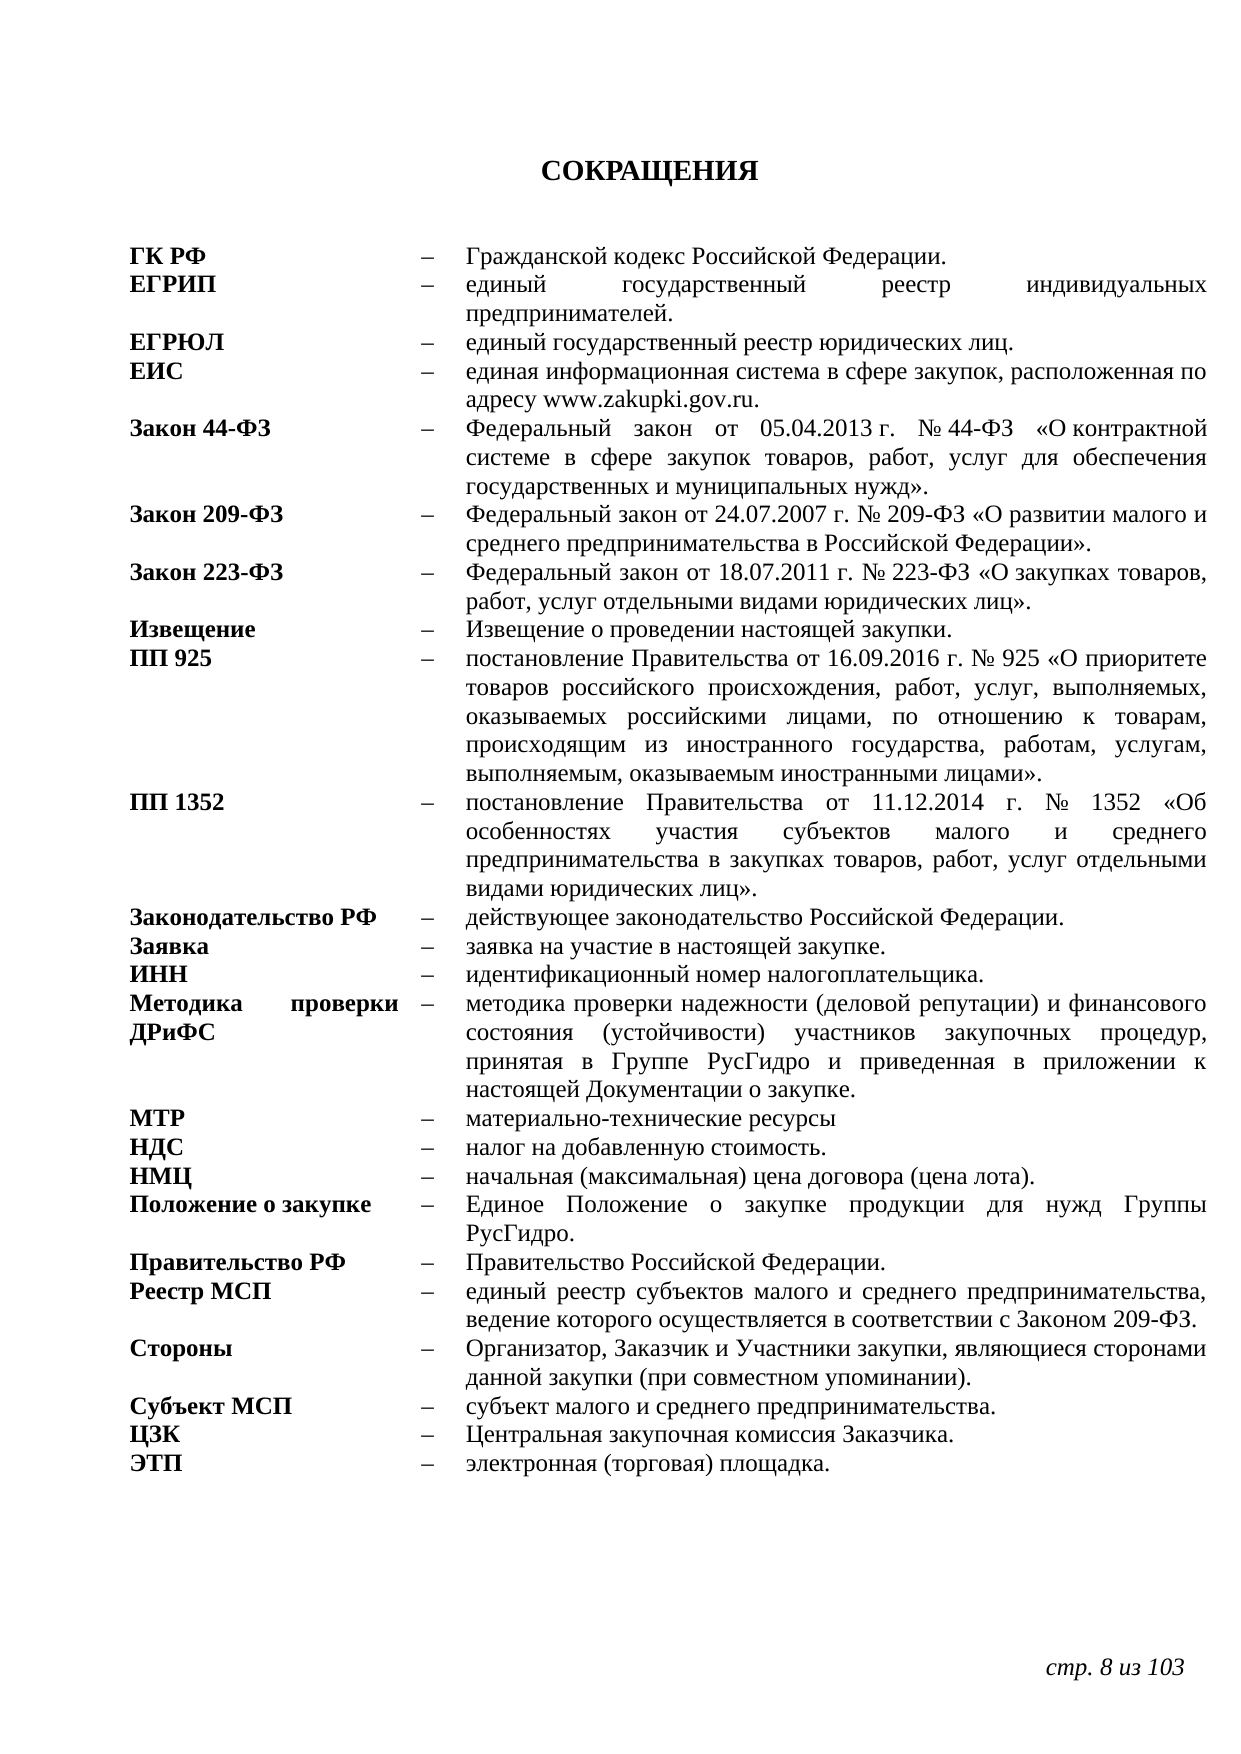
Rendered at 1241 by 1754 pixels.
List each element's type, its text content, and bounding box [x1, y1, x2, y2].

table_cell – [410, 1391, 454, 1419]
table_cell ЕИС [118, 356, 410, 413]
table_cell Закон 223-ФЗ [118, 557, 410, 614]
table_cell ПП 1352 [118, 787, 410, 902]
table_header Гражданской кодекс Российской Федерации. [454, 241, 1218, 269]
table_cell – [410, 988, 454, 1103]
table_cell Правительство РФ [118, 1247, 410, 1276]
table_header ГК РФ [118, 241, 410, 269]
table_cell – [410, 643, 454, 787]
table_cell идентификационный номер налогоплательщика. [454, 960, 1218, 988]
table_cell МТР [118, 1103, 410, 1132]
table_cell Организатор, Заказчик и Участники закупки, являющиеся сторонами данной закупки (при совместном упоминании). [454, 1333, 1218, 1391]
table_cell – [410, 902, 454, 931]
table_cell единый государственный реестр юридических лиц. [454, 327, 1218, 356]
table_cell Извещение [118, 615, 410, 643]
table_cell Федеральный закон от 24.07.2007 г. № 209-ФЗ «О развитии малого и среднего предпринимательства в Российской Федерации». [454, 500, 1218, 557]
table_cell – [410, 1103, 454, 1132]
table_cell единая информационная система в сфере закупок, расположенная по адресу www.zakupki.gov.ru. [454, 356, 1218, 413]
table_cell действующее законодательство Российской Федерации. [454, 902, 1218, 931]
table_cell постановление Правительства от 16.09.2016 г. № 925 «О приоритете товаров российского происхождения, работ, услуг, выполняемых, оказываемых российскими лицами, по отношению к товарам, происходящим из иностранного государства, работам, услугам, выполняемым, оказываемым иностранными лицами». [454, 643, 1218, 787]
table_cell Правительство Российской Федерации. [454, 1247, 1218, 1276]
table_cell – [410, 1448, 454, 1477]
table_cell ЭТП [118, 1448, 410, 1477]
table_cell Федеральный закон от 18.07.2011 г. № 223-ФЗ «О закупках товаров, работ, услуг отдельными видами юридических лиц». [454, 557, 1218, 614]
table_cell НДС [118, 1132, 410, 1161]
table_cell электронная (торговая) площадка. [454, 1448, 1218, 1477]
table_cell – [410, 356, 454, 413]
subtitle СОКРАЩЕНИЯ [118, 153, 1181, 187]
table_cell методика проверки надежности (деловой репутации) и финансового состояния (устойчивости) участников закупочных процедур, принятая в Группе РусГидро и приведенная в приложении к настоящей Документации о закупке. [454, 988, 1218, 1103]
table_cell – [410, 1247, 454, 1276]
table_cell – [410, 1161, 454, 1189]
table_cell – [410, 1132, 454, 1161]
table_cell ИНН [118, 960, 410, 988]
table_cell постановление Правительства от 11.12.2014 г. № 1352 «Об особенностях участия субъектов малого и среднего предпринимательства в закупках товаров, работ, услуг отдельными видами юридических лиц». [454, 787, 1218, 902]
table_cell налог на добавленную стоимость. [454, 1132, 1218, 1161]
table_cell Положение о закупке [118, 1190, 410, 1247]
table_cell – [410, 1420, 454, 1448]
table_cell Закон 44-ФЗ [118, 413, 410, 499]
table_cell – [410, 1276, 454, 1333]
table_cell Субъект МСП [118, 1391, 410, 1419]
table_cell Единое Положение о закупке продукции для нужд Группы РусГидро. [454, 1190, 1218, 1247]
table_cell Законодательство РФ [118, 902, 410, 931]
table_cell ЦЗК [118, 1420, 410, 1448]
table_cell – [410, 787, 454, 902]
table_cell ЕГРИП [118, 270, 410, 327]
table_cell – [410, 960, 454, 988]
table_cell Извещение о проведении настоящей закупки. [454, 615, 1218, 643]
table_cell Заявка [118, 931, 410, 959]
table_cell Центральная закупочная комиссия Заказчика. [454, 1420, 1218, 1448]
table_cell Закон 209-ФЗ [118, 500, 410, 557]
table_cell ПП 925 [118, 643, 410, 787]
table_cell – [410, 931, 454, 959]
table_header – [410, 241, 454, 269]
table_cell – [410, 413, 454, 499]
table_cell – [410, 615, 454, 643]
table_cell единый государственный реестр индивидуальных предпринимателей. [454, 270, 1218, 327]
table_cell Федеральный закон от 05.04.2013 г. № 44-ФЗ «О контрактной системе в сфере закупок товаров, работ, услуг для обеспечения государственных и муниципальных нужд». [454, 413, 1218, 499]
table_cell Стороны [118, 1333, 410, 1391]
table_cell НМЦ [118, 1161, 410, 1189]
table_cell – [410, 1333, 454, 1391]
table_cell материально-технические ресурсы [454, 1103, 1218, 1132]
table_cell заявка на участие в настоящей закупке. [454, 931, 1218, 959]
table_cell – [410, 327, 454, 356]
table_cell – [410, 270, 454, 327]
table_cell Методика проверки ДРиФС [118, 988, 410, 1103]
table_cell – [410, 557, 454, 614]
table_cell Реестр МСП [118, 1276, 410, 1333]
table_cell – [410, 500, 454, 557]
table_cell ЕГРЮЛ [118, 327, 410, 356]
table_cell единый реестр субъектов малого и среднего предпринимательства, ведение которого осуществляется в соответствии с Законом 209-ФЗ. [454, 1276, 1218, 1333]
table_cell субъект малого и среднего предпринимательства. [454, 1391, 1218, 1419]
table_cell начальная (максимальная) цена договора (цена лота). [454, 1161, 1218, 1189]
table_cell – [410, 1190, 454, 1247]
